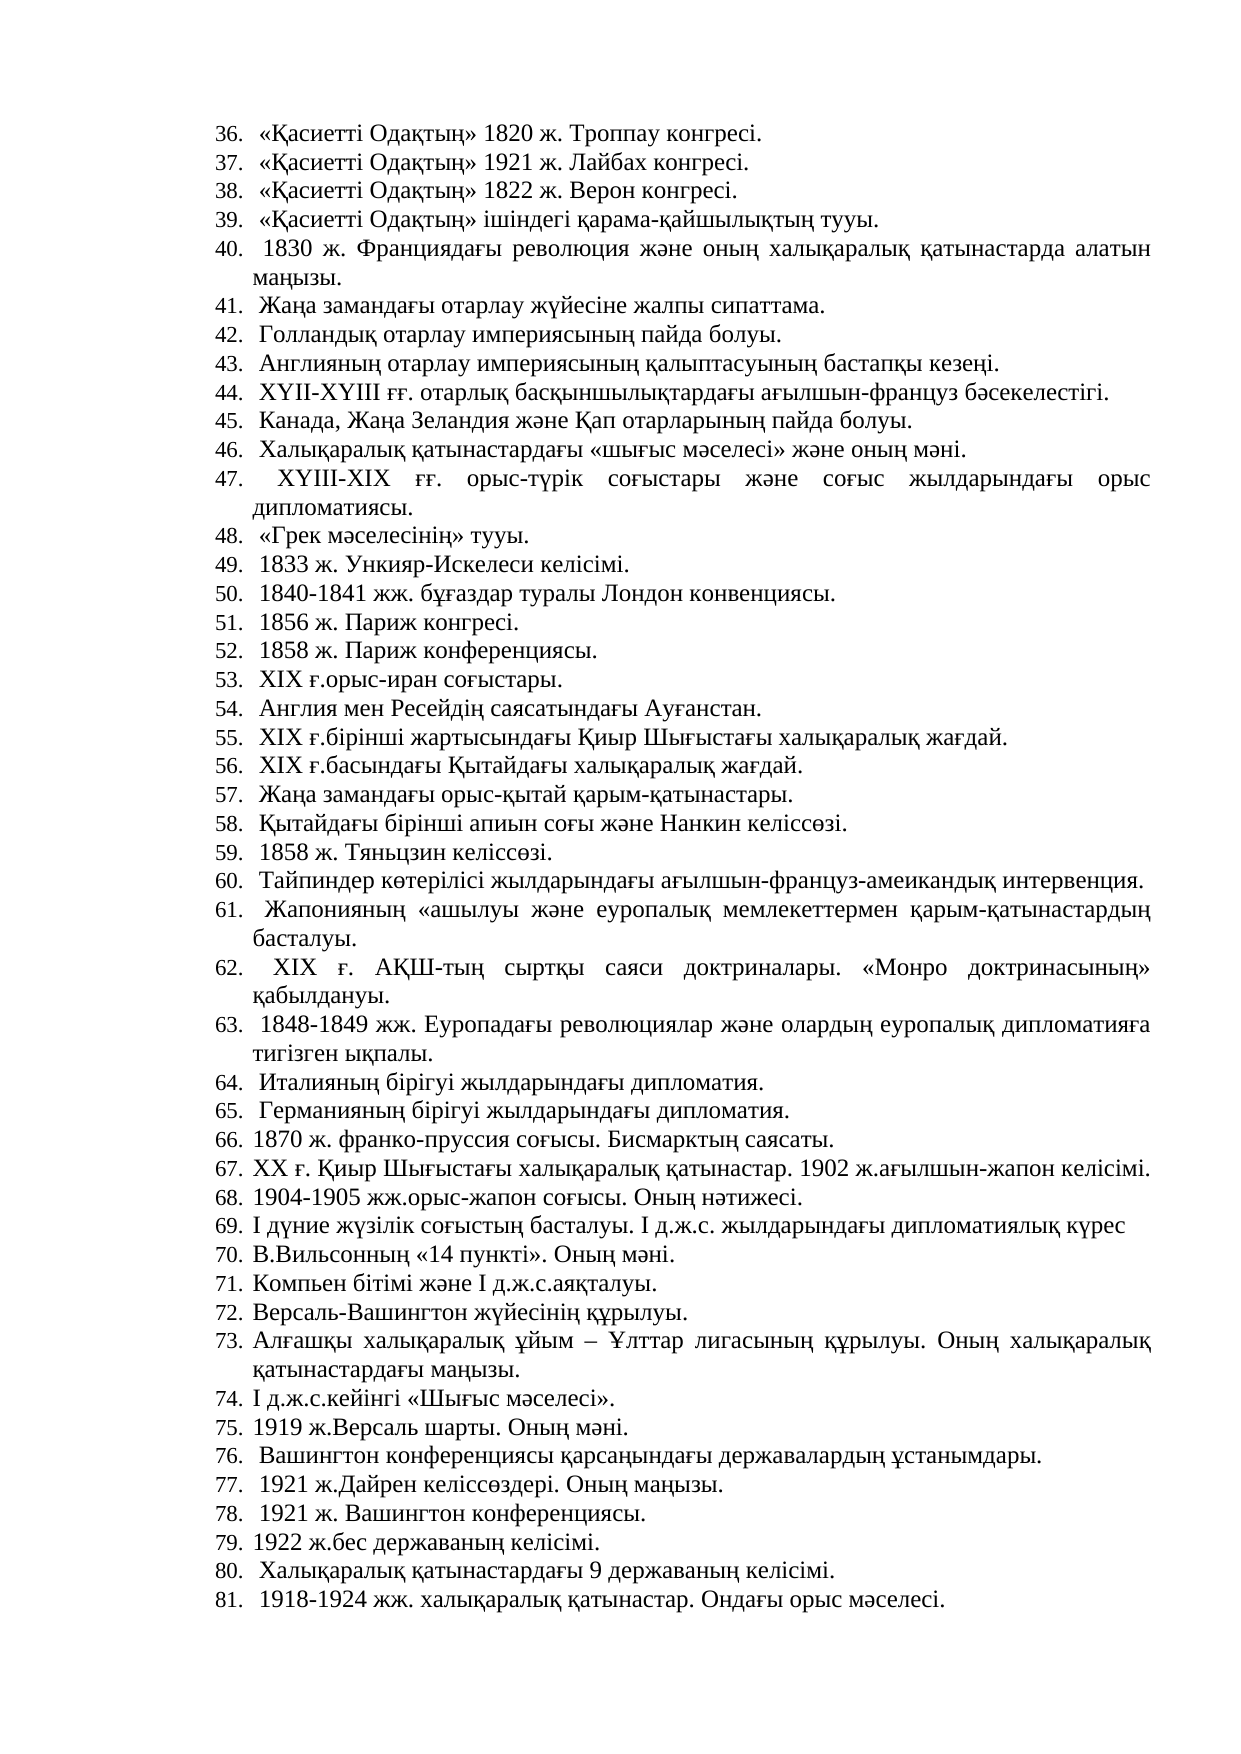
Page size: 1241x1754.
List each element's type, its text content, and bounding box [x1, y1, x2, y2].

list Алғашқы халықаралық ұйым – Ұлттар лигасының құрылуы. Оның халықаралық қатынастардағы маңызы. [215, 1326, 1152, 1383]
list 1919 ж.Версаль шарты. Оның мәні. [215, 1412, 1152, 1441]
list Канада, Жаңа Зеландия және Қап отарларының пайда болуы. [215, 406, 1152, 434]
list Англияның отарлау империясының қалыптасуының бастапқы кезеңі. [215, 348, 1152, 377]
list «Қасиетті Одақтың» ішіндегі қарама-қайшылықтың тууы. [215, 204, 1152, 233]
list ХІХ ғ. АҚШ-тың сыртқы саяси доктриналары. «Монро доктринасының» қабылдануы. [215, 952, 1152, 1009]
list І д.ж.с.кейінгі «Шығыс мәселесі». [215, 1383, 1152, 1412]
list 1848-1849 жж. Еуропадағы революциялар және олардың еуропалық дипломатияға тигізген ықпалы. [215, 1009, 1152, 1067]
list Компьен бітімі және І д.ж.с.аяқталуы. [215, 1268, 1152, 1297]
list «Қасиетті Одақтың» 1820 ж. Троппау конгресі. [215, 118, 1152, 147]
list ХІХ ғ.басындағы Қытайдағы халықаралық жағдай. [215, 751, 1152, 779]
list Вашингтон конференциясы қарсаңындағы державалардың ұстанымдары. [215, 1441, 1152, 1469]
list Қытайдағы бірінші апиын соғы және Нанкин келіссөзі. [215, 808, 1152, 837]
list «Грек мәселесінің» тууы. [215, 521, 1152, 549]
list ХІХ ғ.орыс-иран соғыстары. [215, 664, 1152, 693]
list 1858 ж. Тяньцзин келіссөзі. [215, 837, 1152, 866]
list Халықаралық қатынастардағы «шығыс мәселесі» және оның мәні. [215, 434, 1152, 463]
list Жаңа замандағы отарлау жүйесіне жалпы сипаттама. [215, 291, 1152, 319]
list Тайпиндер көтерілісі жылдарындағы ағылшын-француз-амеикандық интервенция. [215, 866, 1152, 894]
list 1904-1905 жж.орыс-жапон соғысы. Оның нәтижесі. [215, 1182, 1152, 1211]
list Жапонияның «ашылуы және еуропалық мемлекеттермен қарым-қатынастардың басталуы. [215, 894, 1152, 952]
list Италияның бірігуі жылдарындағы дипломатия. [215, 1067, 1152, 1096]
list «Қасиетті Одақтың» 1822 ж. Верон конгресі. [215, 176, 1152, 204]
list 1830 ж. Франциядағы революция және оның халықаралық қатынастарда алатын маңызы. [215, 233, 1152, 291]
list Халықаралық қатынастардағы 9 державаның келісімі. [215, 1556, 1152, 1584]
list 1858 ж. Париж конференциясы. [215, 636, 1152, 664]
list ХҮІІІ-ХІХ ғғ. орыс-түрік соғыстары және соғыс жылдарындағы орыс дипломатиясы. [215, 463, 1152, 521]
list Жаңа замандағы орыс-қытай қарым-қатынастары. [215, 779, 1152, 808]
list В.Вильсонның «14 пункті». Оның мәні. [215, 1239, 1152, 1268]
list ХҮІІ-ХҮІІІ ғғ. отарлық басқыншылықтардағы ағылшын-француз бәсекелестігі. [215, 377, 1152, 406]
list 1870 ж. франко-пруссия соғысы. Бисмарктың саясаты. [215, 1124, 1152, 1153]
list 1922 ж.бес державаның келісімі. [215, 1527, 1152, 1556]
list Германияның бірігуі жылдарындағы дипломатия. [215, 1096, 1152, 1124]
list 1833 ж. Ункияр-Искелеси келісімі. [215, 549, 1152, 578]
list Версаль-Вашингтон жүйесінің құрылуы. [215, 1297, 1152, 1326]
list 1918-1924 жж. халықаралық қатынастар. Ондағы орыс мәселесі. [215, 1584, 1152, 1613]
list Англия мен Ресейдің саясатындағы Ауғанстан. [215, 693, 1152, 722]
list 1921 ж. Вашингтон конференциясы. [215, 1498, 1152, 1527]
list Голландық отарлау империясының пайда болуы. [215, 319, 1152, 348]
list 1856 ж. Париж конгресі. [215, 607, 1152, 636]
list 1840-1841 жж. бұғаздар туралы Лондон конвенциясы. [215, 578, 1152, 607]
list 1921 ж.Дайрен келіссөздері. Оның маңызы. [215, 1469, 1152, 1498]
list І дүние жүзілік соғыстың басталуы. І д.ж.с. жылдарындағы дипломатиялық күрес [215, 1211, 1152, 1239]
list ХХ ғ. Қиыр Шығыстағы халықаралық қатынастар. 1902 ж.ағылшын-жапон келісімі. [215, 1153, 1152, 1182]
list «Қасиетті Одақтың» 1921 ж. Лайбах конгресі. [215, 147, 1152, 176]
list ХІХ ғ.бірінші жартысындағы Қиыр Шығыстағы халықаралық жағдай. [215, 722, 1152, 751]
